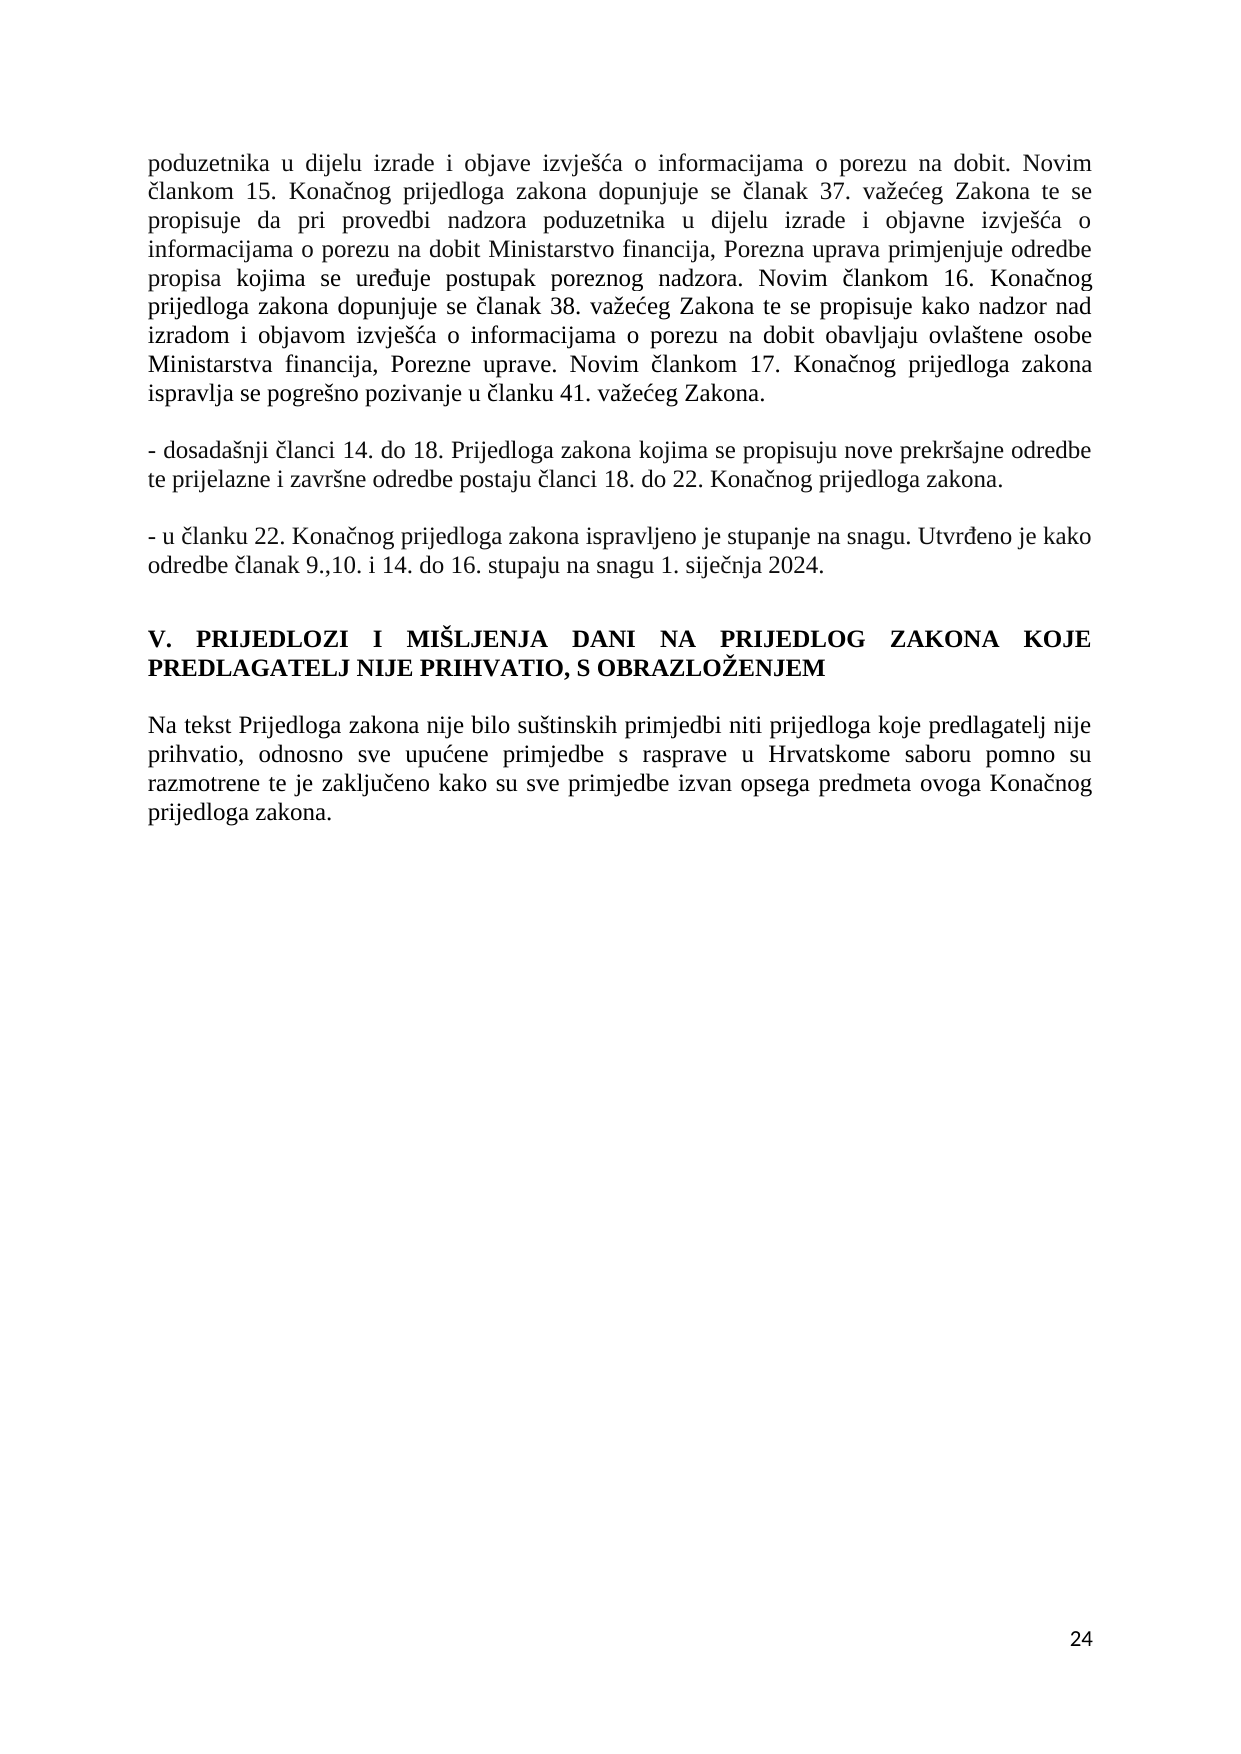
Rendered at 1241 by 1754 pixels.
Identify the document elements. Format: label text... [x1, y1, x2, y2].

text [148, 148, 1093, 320]
text - u članku 22. Konačnog prijedloga zakona ispravljeno je stupanje na snagu. Utvrđeno je kako odredbe članak 9.,10. i 14. do 16. stupaju na snagu 1. siječnja 2024. [148, 521, 1093, 579]
text Na tekst Prijedloga zakona nije bilo suštinskih primjedbi niti prijedloga koje predlagatelj nije prihvatio, odnosno sve upućene primjedbe s rasprave u Hrvatskome saboru pomno su razmotrene te je zaključeno kako su sve primjedbe izvan opsega predmeta ovoga Konačnog prijedloga zakona. [148, 711, 1093, 826]
text - dosadašnji članci 14. do 18. Prijedloga zakona kojima se propisuju nove prekršajne odredbe te prijelazne i završne odredbe postaju članci 18. do 22. Konačnog prijedloga zakona. [148, 435, 1093, 493]
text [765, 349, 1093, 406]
text V. PRIJEDLOZI I MIŠLJENJA DANI NA PRIJEDLOG ZAKONA KOJE PREDLAGATELJ NIJE PRIHVATIO, S OBRAZLOŽENJEM [148, 624, 1093, 682]
